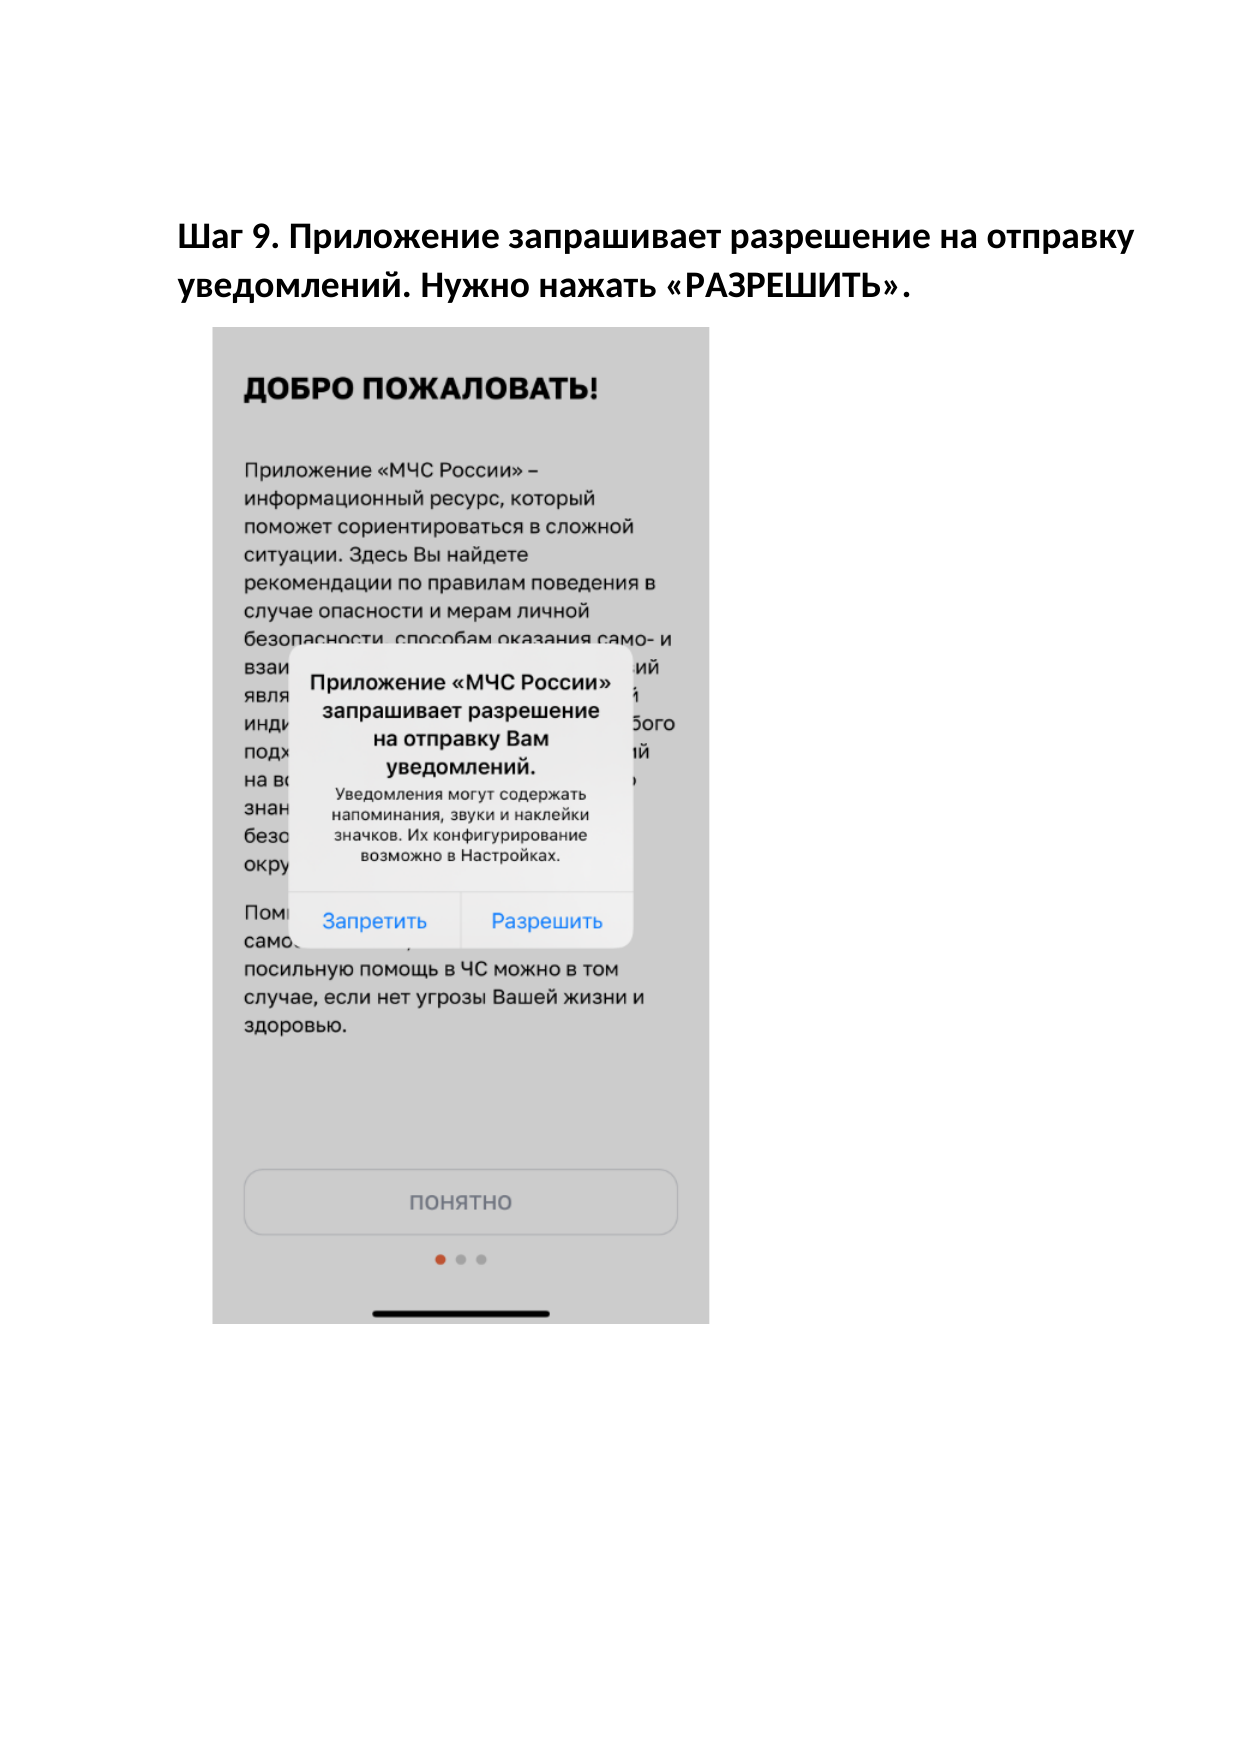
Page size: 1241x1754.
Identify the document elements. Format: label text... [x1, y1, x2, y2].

picture [177, 327, 734, 1324]
text Шаг 9. Приложение запрашивает разрешение на отправку уведомлений. Нужно нажать «РАЗРЕШИТЬ». [177, 212, 1152, 307]
